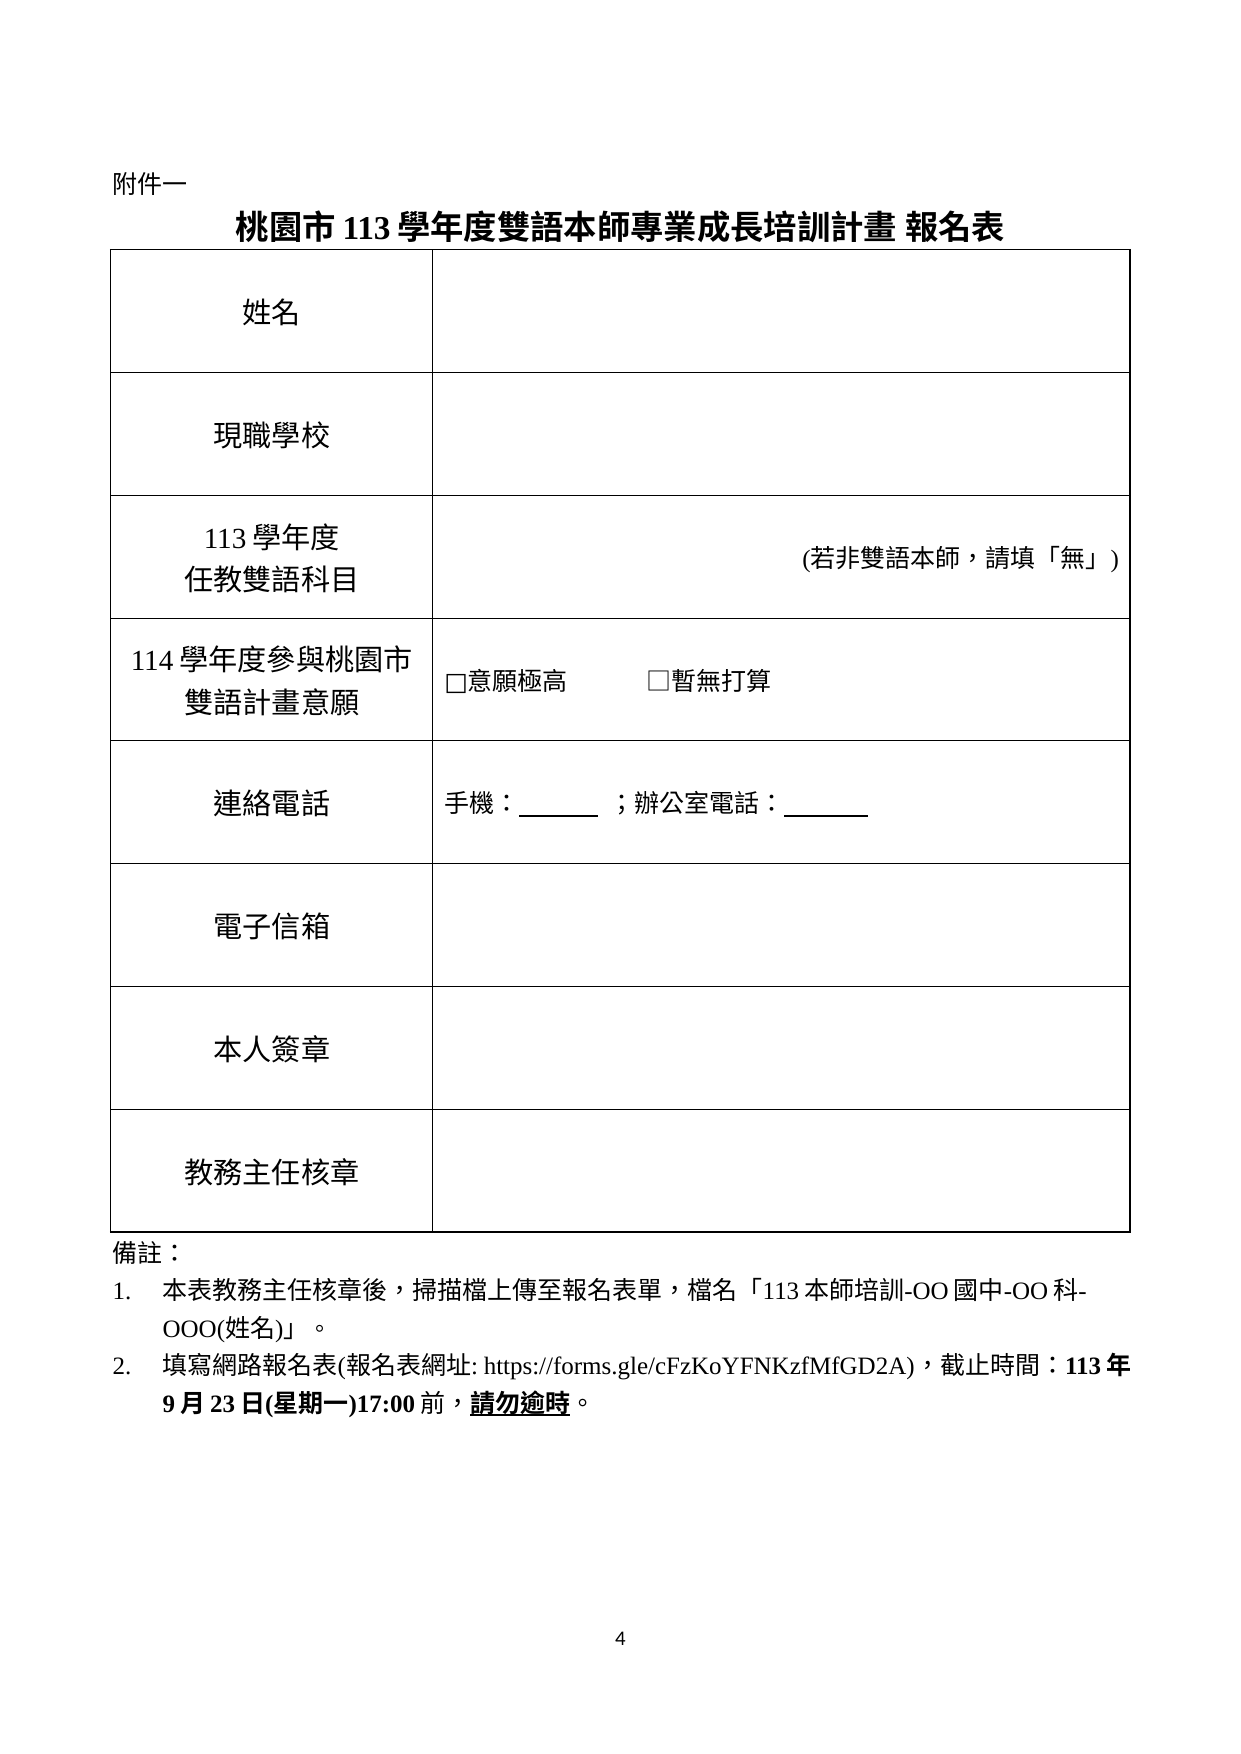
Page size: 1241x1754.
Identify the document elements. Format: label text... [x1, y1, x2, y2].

table_cell 電子信箱 [111, 864, 432, 986]
table_cell 114學年度參與桃園市雙語計畫意願 [111, 619, 432, 740]
table_cell [433, 987, 1129, 1109]
table_cell [433, 864, 1129, 986]
table_cell [433, 373, 1129, 494]
table_cell 手機： ；辦公室電話： [433, 741, 1129, 863]
table_cell 現職學校 [111, 373, 432, 494]
table_cell 本人簽章 [111, 987, 432, 1109]
table_cell 教務主任核章 [111, 1110, 432, 1231]
table_cell 113學年度 任教雙語科目 [111, 496, 432, 617]
text 附件一 [112, 164, 1128, 201]
table_cell [433, 1110, 1129, 1231]
table_cell 連絡電話 [111, 741, 432, 863]
table_header [433, 250, 1129, 372]
table_cell □意願極高 □暫無打算 [433, 619, 1129, 740]
list 本表教務主任核章後，掃描檔上傳至報名表單，檔名「113本師培訓-OO國中-OO科-OOO(姓名)」。 [112, 1270, 1148, 1345]
list 填寫網路報名表(報名表網址: https://forms.gle/cFzKoYFNKzfMfGD2A)，截止時間：113年9月23日(星期一)17:00前，請勿逾時。 [112, 1345, 1148, 1420]
text 桃園市113學年度雙語本師專業成長培訓計畫 報名表 [112, 201, 1128, 249]
text 備註： [112, 1233, 1128, 1270]
table_cell (若非雙語本師，請填「無」) [433, 496, 1129, 617]
table_header 姓名 [111, 250, 432, 372]
